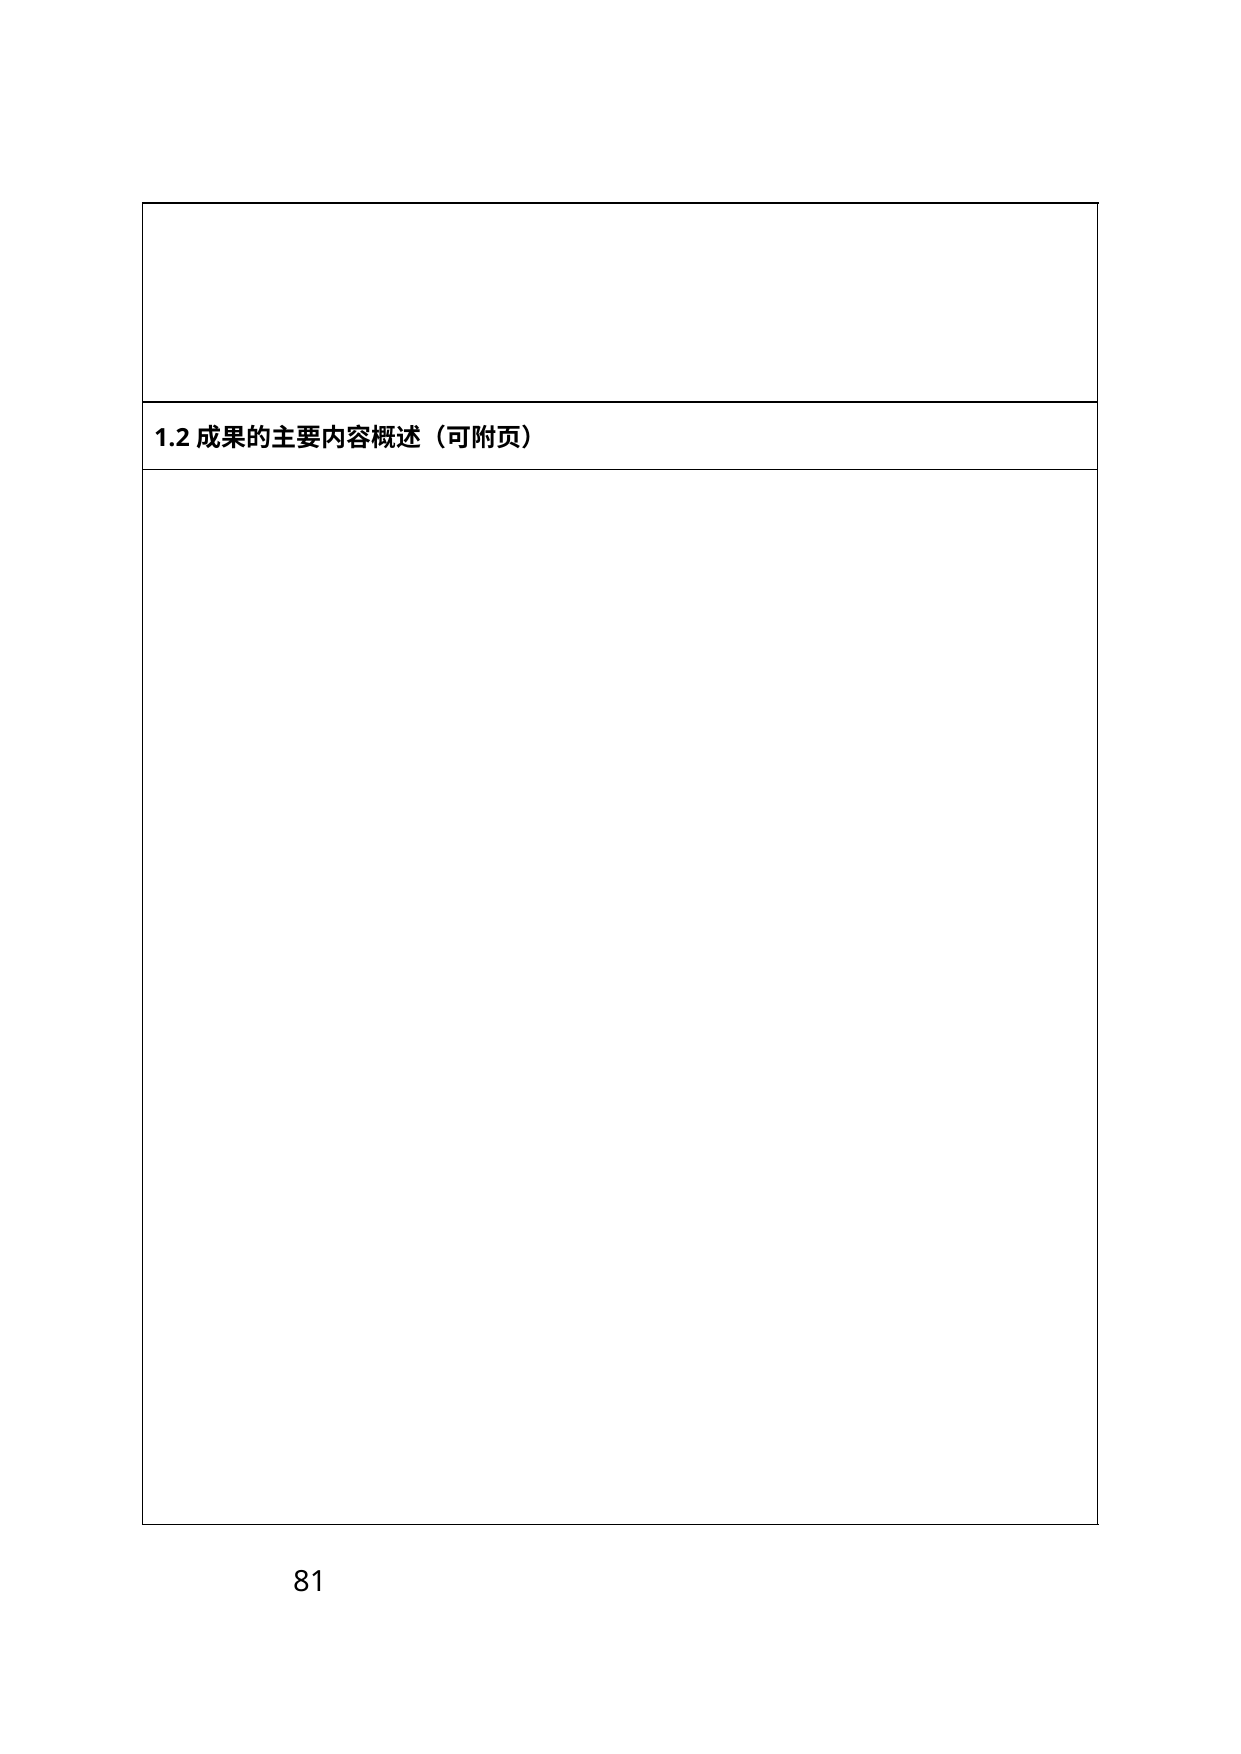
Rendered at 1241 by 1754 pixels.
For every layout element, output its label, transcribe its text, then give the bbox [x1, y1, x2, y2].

table_cell [143, 470, 1097, 1523]
table_cell 1.2 成果的主要内容概述（可附页） [143, 403, 1097, 469]
table_cell [143, 204, 1097, 401]
